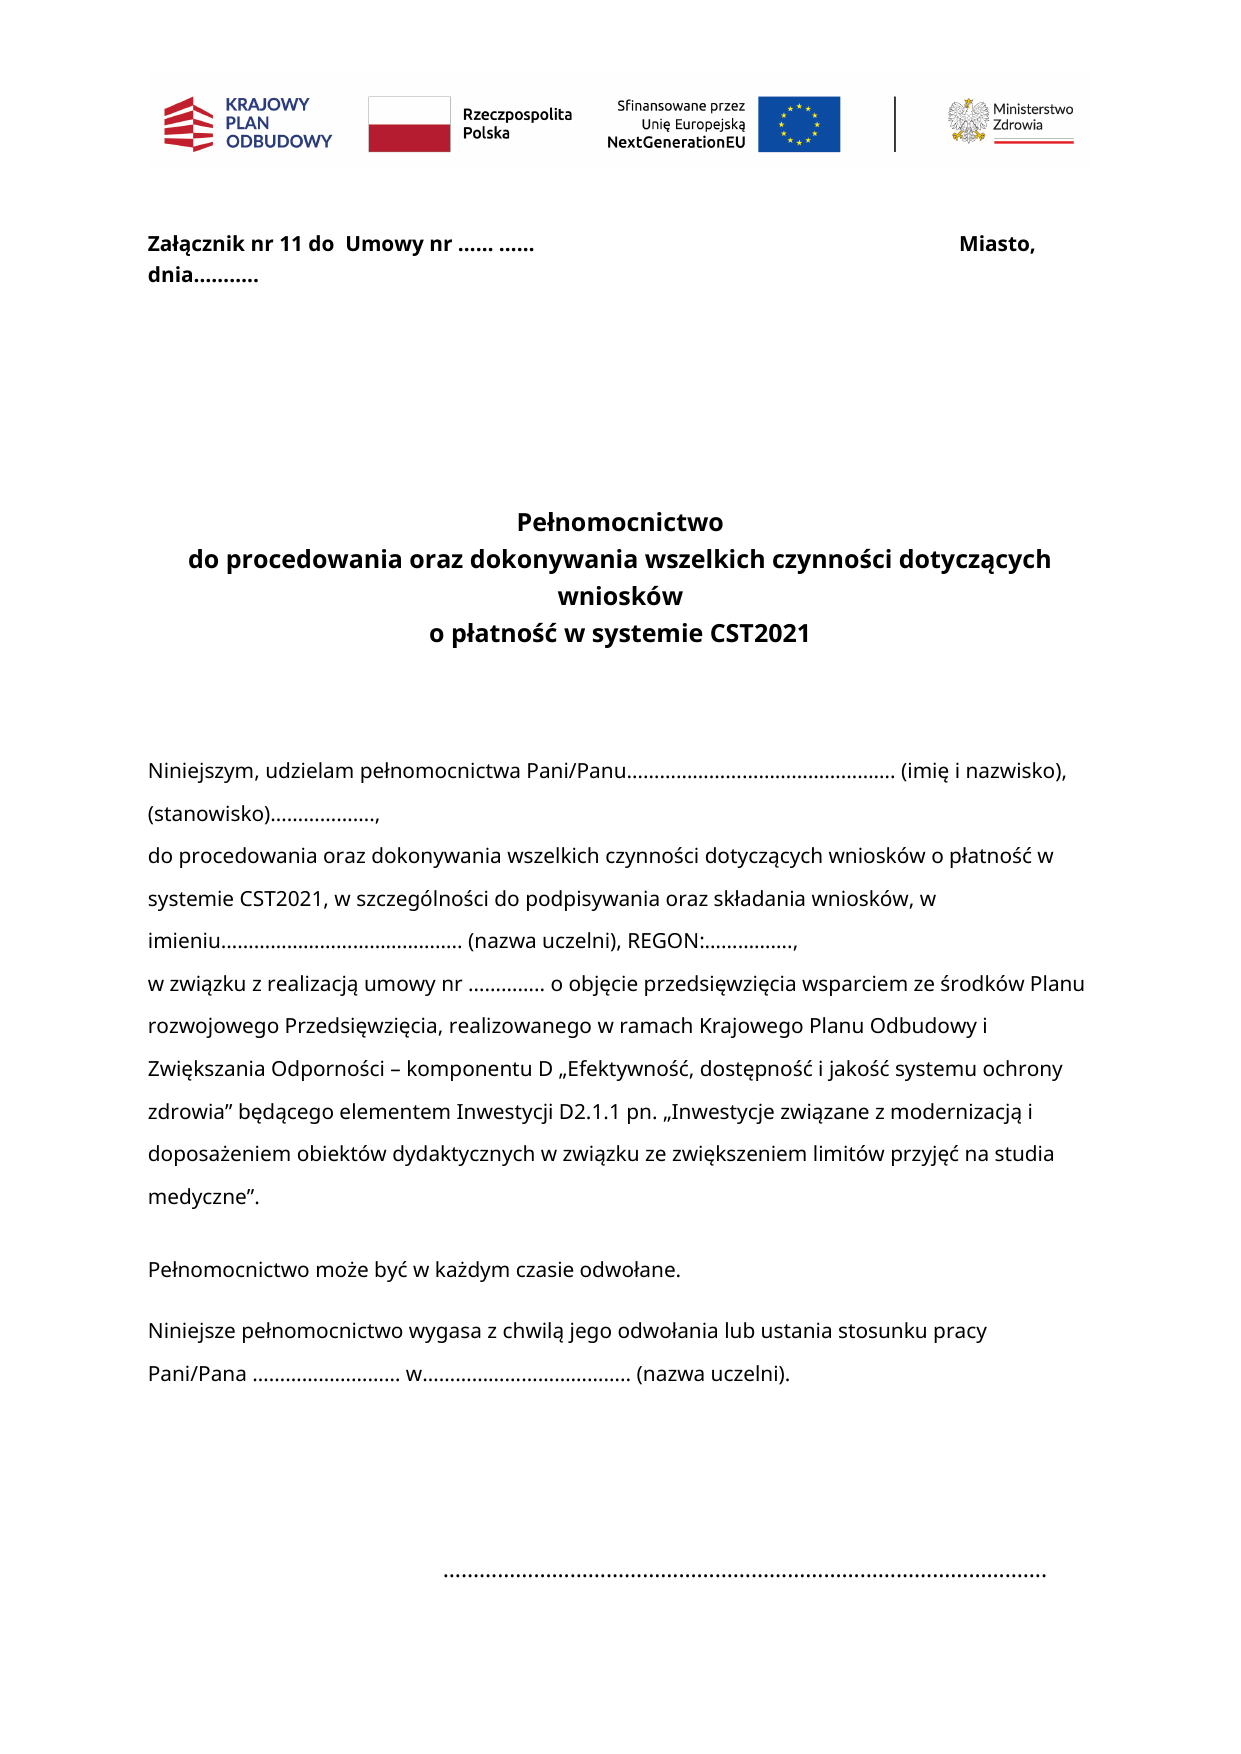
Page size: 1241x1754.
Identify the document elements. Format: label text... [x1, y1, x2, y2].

text Pełnomocnictwo może być w każdym czasie odwołane. [148, 1255, 1093, 1284]
text Niniejsze pełnomocnictwo wygasa z chwilą jego odwołania lub ustania stosunku pracy [148, 1317, 1093, 1345]
text o płatność w systemie CST2021 [148, 615, 1093, 649]
picture [147, 73, 1093, 169]
text Niniejszym, udzielam pełnomocnictwa Pani/Panu…………………………………………. (imię i nazwisko), (stanowisko)………………., [148, 756, 1093, 827]
text w związku z realizacją umowy nr ………….. o objęcie przedsięwzięcia wsparciem ze środków Planu rozwojowego Przedsięwzięcia, realizowanego w ramach Krajowego Planu Odbudowy i Zwiększania Odporności – komponentu D „Efektywność, dostępność i jakość systemu ochrony zdrowia” będącego elementem Inwestycji D2.1.1 pn. „Inwestycje związane z modernizacją i doposażeniem obiektów dydaktycznych w związku ze zwiększeniem limitów przyjęć na studia medyczne”. [148, 969, 1093, 1211]
text ………………………………………………………………………………………. [148, 1553, 1093, 1584]
text Pełnomocnictwo [148, 505, 1093, 539]
text Pani/Pana ……………………… w……………………………….. (nazwa uczelni). [148, 1359, 1093, 1388]
text do procedowania oraz dokonywania wszelkich czynności dotyczących wniosków [148, 542, 1093, 613]
text Załącznik nr 11 do Umowy nr …… …… Miasto, dnia……….. [148, 229, 1093, 288]
text do procedowania oraz dokonywania wszelkich czynności dotyczących wniosków o płatność w systemie CST2021, w szczególności do podpisywania oraz składania wniosków, w imieniu…………………………………….. (nazwa uczelni), REGON:……………., [148, 841, 1093, 955]
